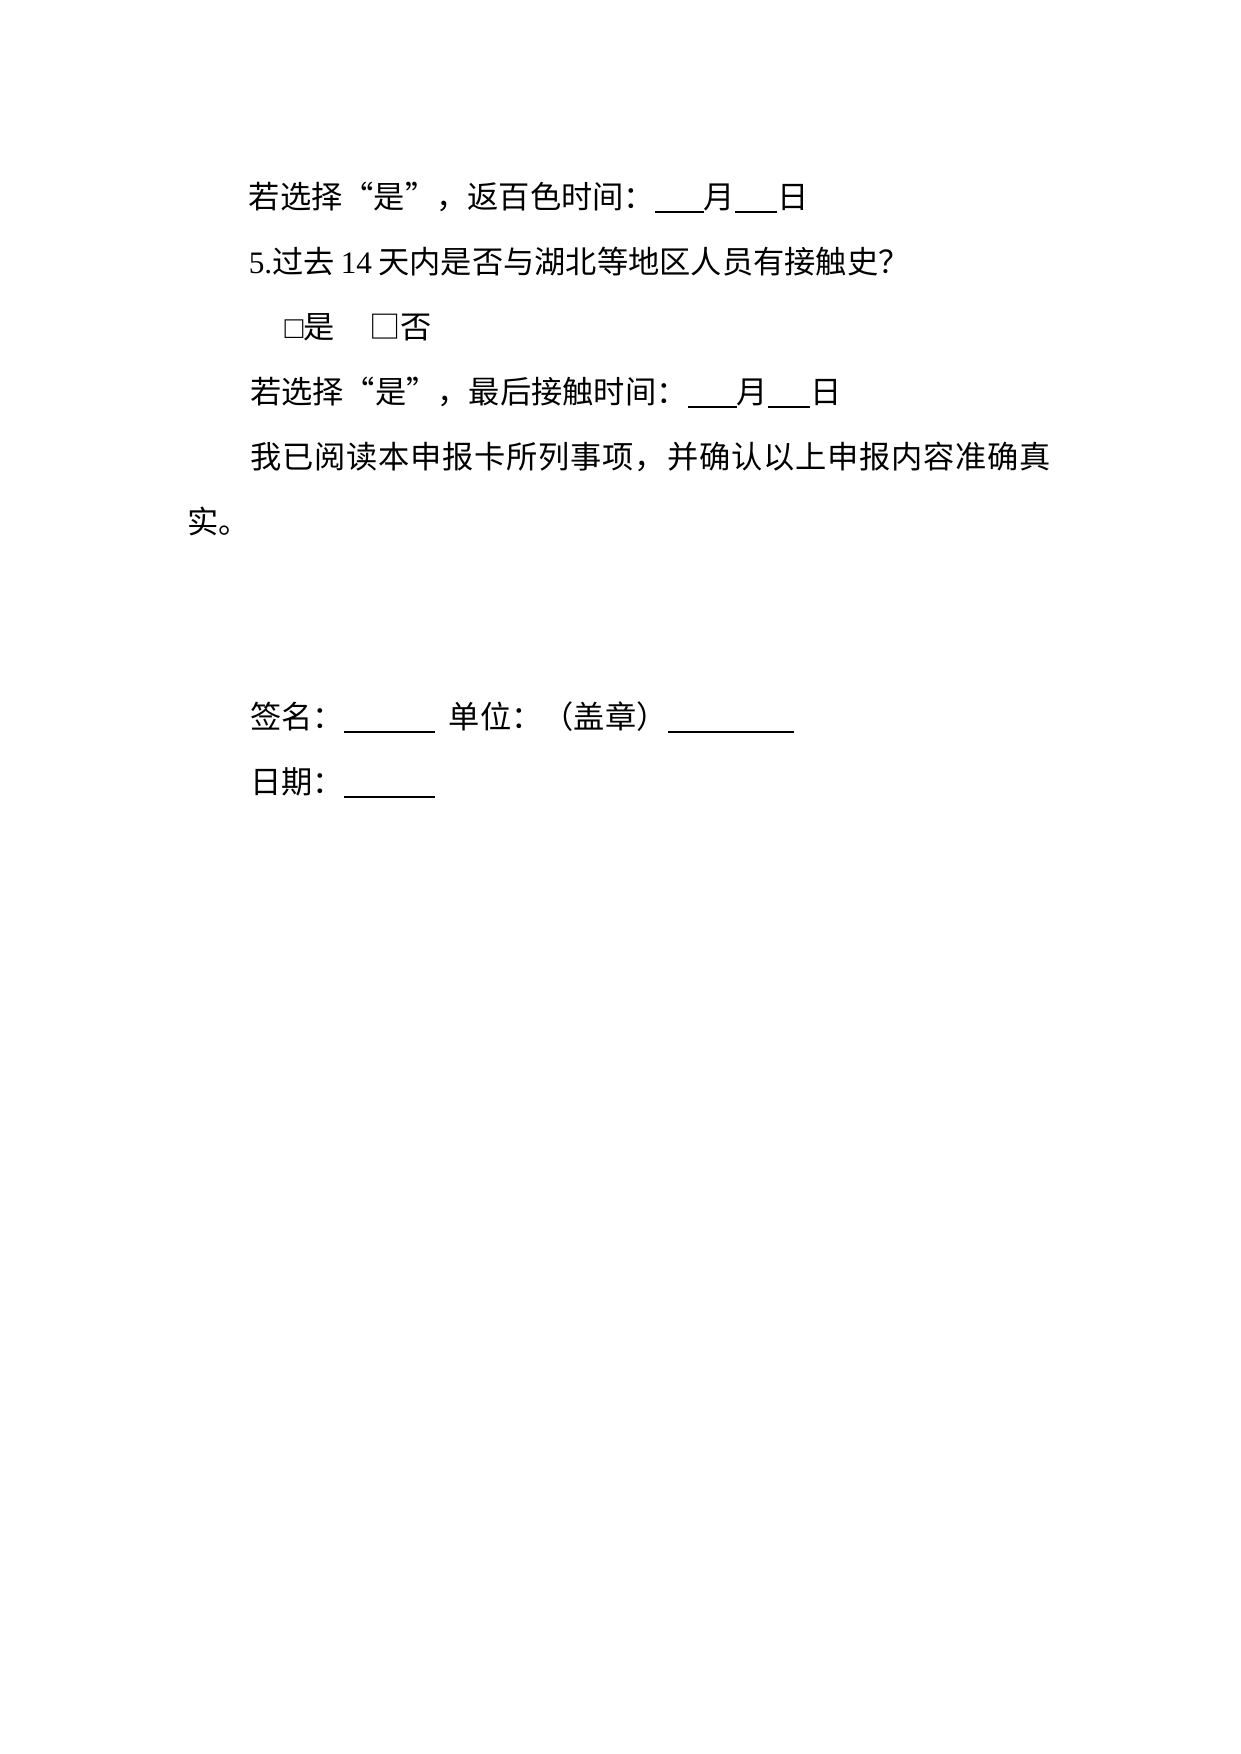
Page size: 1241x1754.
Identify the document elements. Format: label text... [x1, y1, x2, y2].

text 我已阅读本申报卡所列事项，并确认以上申报内容准确真实。 [187, 422, 1053, 552]
text 日期： [187, 747, 1053, 812]
text □是 □否 [253, 292, 1053, 357]
text 5.过去14天内是否与湖北等地区人员有接触史？ [187, 227, 1053, 292]
text 若选择“是”，最后接触时间： 月 日 [187, 357, 1053, 422]
text 签名： 单位：（盖章） [187, 682, 1053, 747]
text 若选择“是”，返百色时间： 月 日 [187, 162, 1053, 227]
